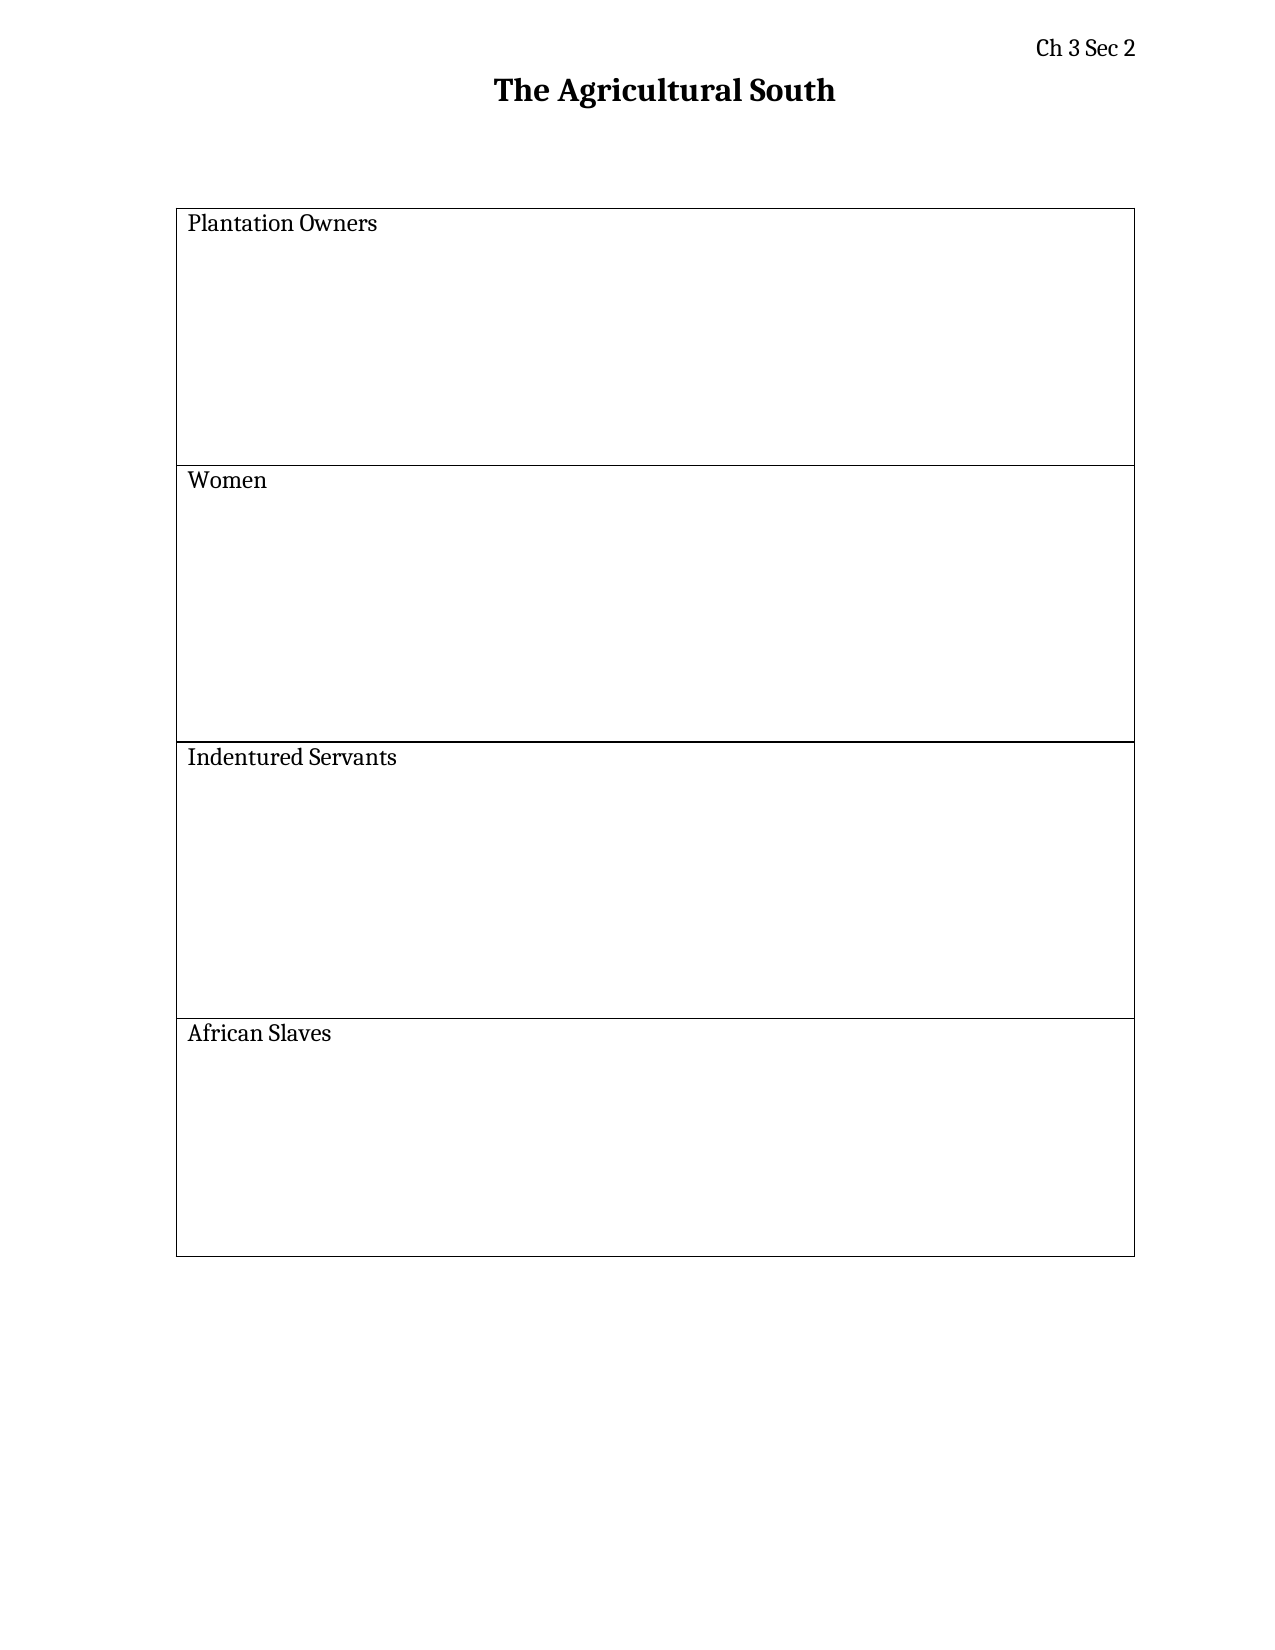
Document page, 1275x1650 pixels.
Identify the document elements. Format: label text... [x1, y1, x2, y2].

table_cell Women [177, 466, 1134, 741]
table_cell African Slaves [177, 1019, 1134, 1256]
table_header Plantation Owners [177, 209, 1134, 464]
table_cell Indentured Servants [177, 743, 1134, 1018]
